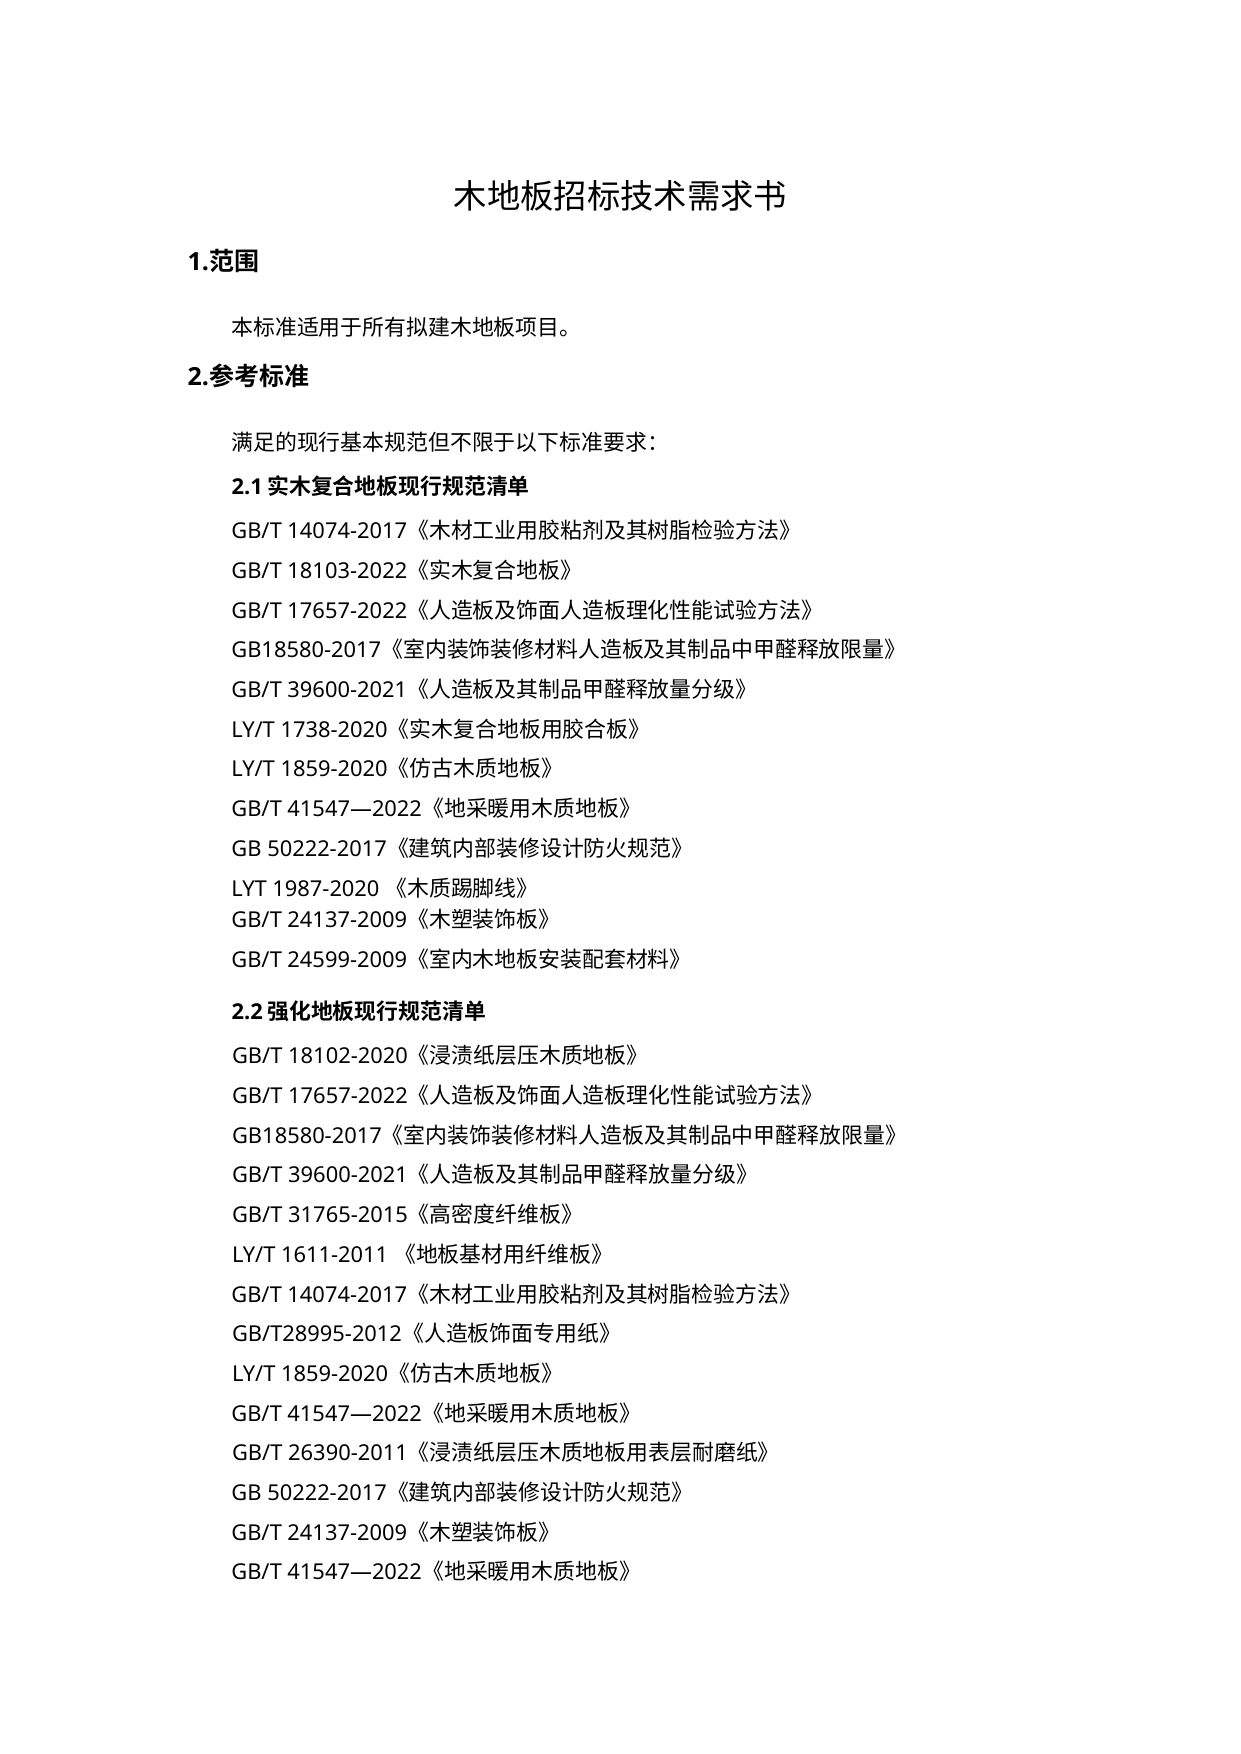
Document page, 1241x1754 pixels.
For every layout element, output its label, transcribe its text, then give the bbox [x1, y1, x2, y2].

list GB/T 18102-2020《浸渍纸层压木质地板》 [232, 1038, 1053, 1070]
text GB/T 41547—2022《地采暖用木质地板》 [187, 1396, 1053, 1427]
text GB/T 24137-2009《木塑装饰板》 [187, 902, 1053, 934]
text GB 50222-2017《建筑内部装修设计防火规范》 [187, 831, 1053, 863]
subtitle 2.参考标准 [187, 342, 1053, 407]
text GB/T 17657-2022《人造板及饰面人造板理化性能试验方法》 [187, 593, 1053, 624]
list GB18580-2017《室内装饰装修材料人造板及其制品中甲醛释放限量》 [232, 1118, 1053, 1149]
text GB 50222-2017《建筑内部装修设计防火规范》 [187, 1475, 1053, 1507]
text LY/T 1738-2020《实木复合地板用胶合板》 [187, 712, 1053, 743]
text GB/T 39600-2021《人造板及其制品甲醛释放量分级》 [187, 672, 1053, 704]
list GB/T 31765-2015《高密度纤维板》 [232, 1197, 1053, 1229]
text GB/T 14074-2017《木材工业用胶粘剂及其树脂检验方法》 [187, 513, 1053, 545]
text 本标准适用于所有拟建木地板项目。 [187, 310, 1053, 342]
text LY/T 1859-2020《仿古木质地板》 [187, 751, 1053, 783]
text GB/T 14074-2017《木材工业用胶粘剂及其树脂检验方法》 [187, 1277, 1053, 1308]
text GB18580-2017《室内装饰装修材料人造板及其制品中甲醛释放限量》 [187, 632, 1053, 664]
text LYT 1987-2020 《木质踢脚线》 [187, 871, 1053, 902]
text 木地板招标技术需求书 [187, 162, 1053, 227]
text GB/T 18103-2022《实木复合地板》 [187, 553, 1053, 585]
subtitle 1.范围 [187, 227, 1053, 292]
text 满足的现行基本规范但不限于以下标准要求： [187, 425, 1053, 457]
subtitle 2.2强化地板现行规范清单 [187, 994, 1053, 1026]
list LY/T 1859-2020《仿古木质地板》 [232, 1356, 1053, 1388]
text GB/T 24137-2009《木塑装饰板》 [187, 1515, 1053, 1546]
text GB/T 41547—2022《地采暖用木质地板》 [187, 1554, 1053, 1586]
list GB/T 17657-2022《人造板及饰面人造板理化性能试验方法》 [232, 1078, 1053, 1110]
subtitle 2.1实木复合地板现行规范清单 [187, 469, 1053, 501]
list LY/T 1611-2011 《地板基材用纤维板》 [232, 1237, 1053, 1269]
list GB/T 39600-2021《人造板及其制品甲醛释放量分级》 [232, 1157, 1053, 1189]
text GB/T 41547—2022《地采暖用木质地板》 [187, 791, 1053, 823]
list GB/T 26390-2011《浸渍纸层压木质地板用表层耐磨纸》 [232, 1435, 1053, 1467]
list GB/T28995-2012《人造板饰面专用纸》 [232, 1316, 1053, 1348]
text GB/T 24599-2009《室内木地板安装配套材料》 [187, 942, 1053, 974]
